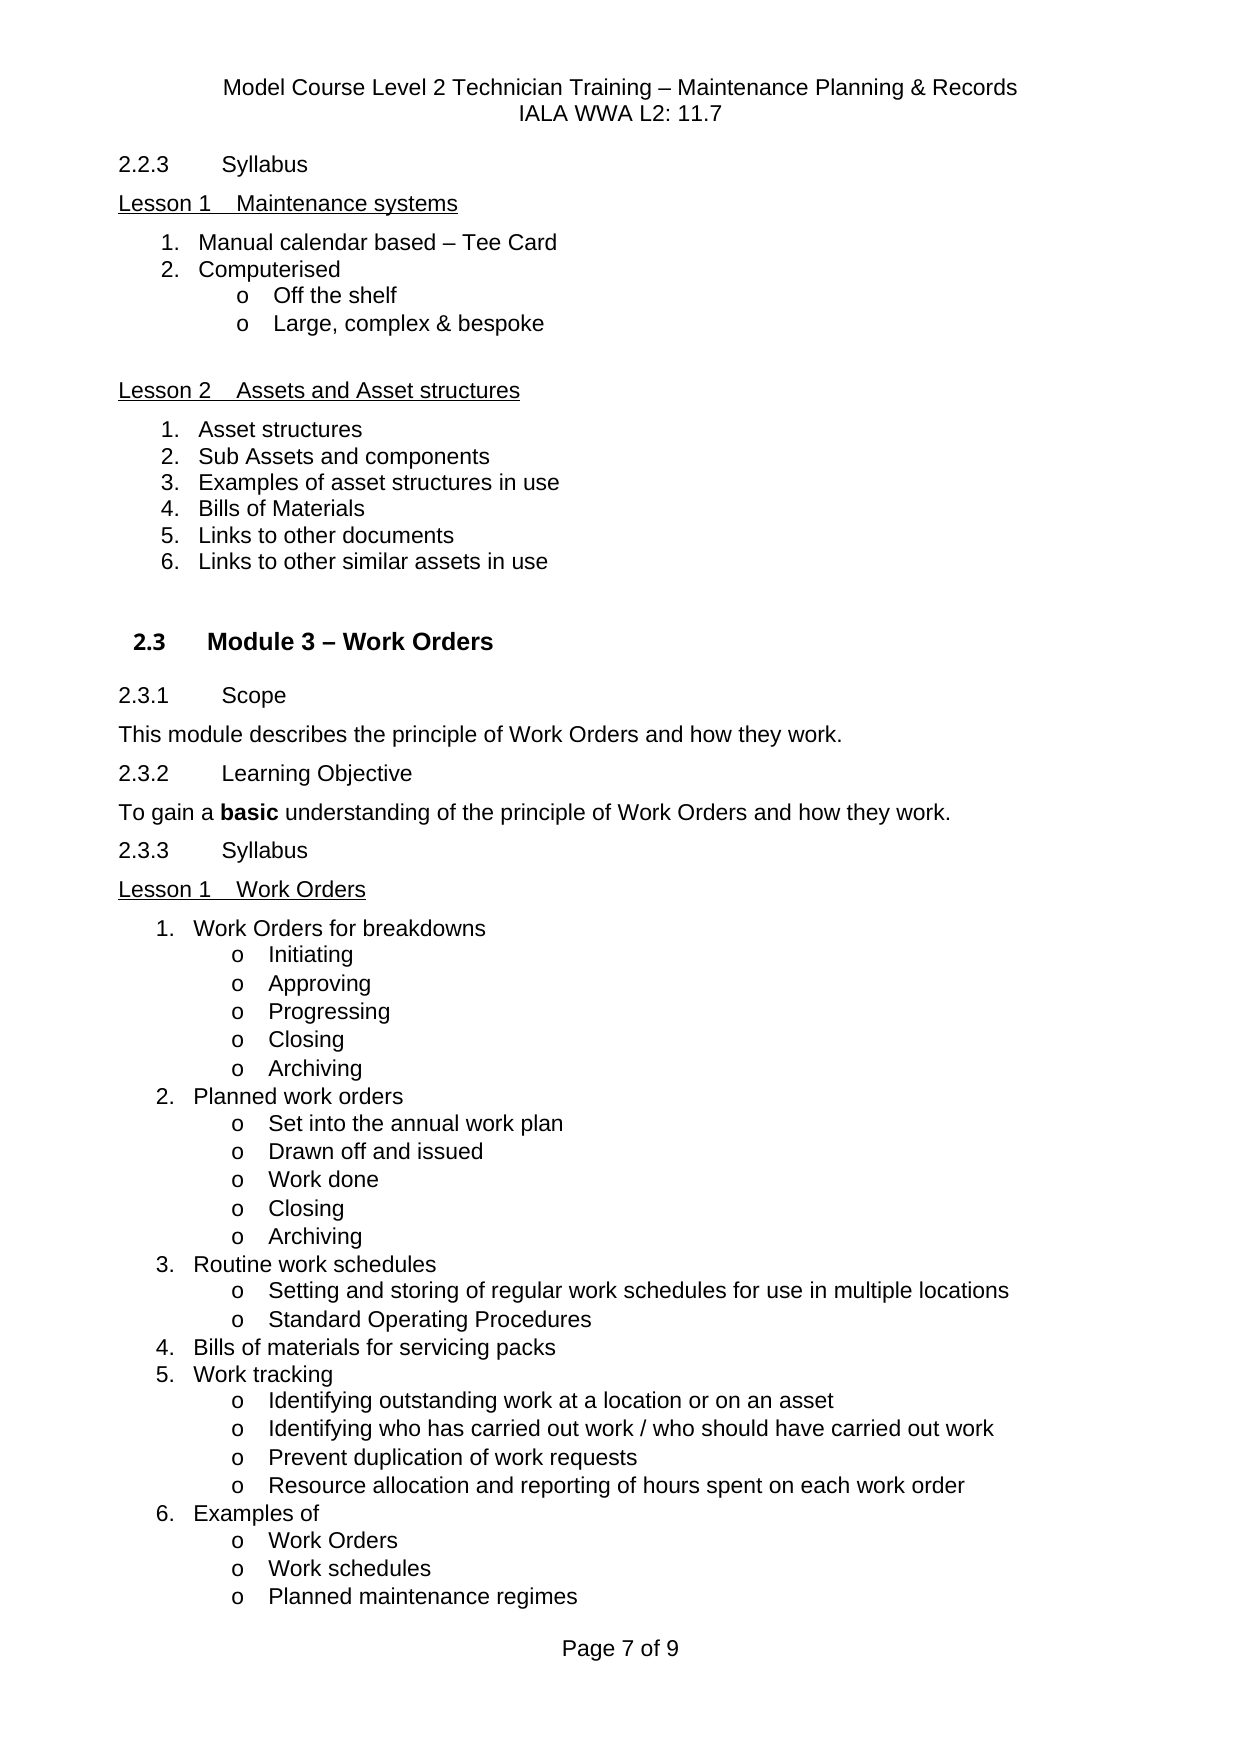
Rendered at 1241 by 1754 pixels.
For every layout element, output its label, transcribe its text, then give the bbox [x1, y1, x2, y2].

subtitle Scope [118, 682, 1122, 708]
list Routine work schedules [156, 1251, 1122, 1277]
list Planned work orders [156, 1083, 1122, 1109]
subtitle Learning Objective [118, 760, 1122, 786]
subtitle Syllabus [118, 837, 1122, 864]
list Bills of materials for servicing packs [156, 1334, 1122, 1361]
list Links to other documents [161, 522, 1122, 548]
list Prevent duplication of work requests [231, 1443, 1122, 1472]
list Set into the annual work plan [231, 1109, 1122, 1138]
list Off the shelf [236, 282, 1122, 310]
list Archiving [231, 1055, 1122, 1083]
text Lesson 1 Work Orders [118, 876, 1122, 903]
list Standard Operating Procedures [231, 1306, 1122, 1334]
list Initiating [231, 941, 1122, 970]
list Work Orders [231, 1527, 1122, 1555]
list Work schedules [231, 1555, 1122, 1583]
list Examples of [156, 1500, 1122, 1527]
list Identifying outstanding work at a location or on an asset [231, 1387, 1122, 1415]
list Work tracking [156, 1361, 1122, 1387]
list Resource allocation and reporting of hours spent on each work order [231, 1472, 1122, 1500]
list Sub Assets and components [161, 443, 1122, 469]
list Identifying who has carried out work / who should have carried out work [231, 1415, 1122, 1443]
list Examples of asset structures in use [161, 469, 1122, 495]
list Progressing [231, 998, 1122, 1026]
list Computerised [161, 256, 1122, 282]
text To gain a basic understanding of the principle of Work Orders and how they work. [118, 798, 1122, 825]
subtitle Syllabus [118, 151, 1122, 178]
list Large, complex & bespoke [236, 310, 1122, 338]
subtitle Module 3 – Work Orders [133, 626, 1122, 657]
list Approving [231, 970, 1122, 998]
list Asset structures [161, 416, 1122, 443]
text This module describes the principle of Work Orders and how they work. [118, 721, 1122, 747]
list Work Orders for breakdowns [156, 915, 1122, 941]
list Manual calendar based – Tee Card [161, 229, 1122, 256]
list Setting and storing of regular work schedules for use in multiple locations [231, 1277, 1122, 1306]
text Lesson 1 Maintenance systems [118, 190, 1122, 217]
list Planned maintenance regimes [231, 1583, 1122, 1612]
list Closing [231, 1026, 1122, 1055]
list Drawn off and issued [231, 1138, 1122, 1166]
list Work done [231, 1166, 1122, 1194]
list Links to other similar assets in use [161, 548, 1122, 574]
list Closing [231, 1194, 1122, 1223]
list Bills of Materials [161, 495, 1122, 522]
list Archiving [231, 1223, 1122, 1251]
text Lesson 2 Assets and Asset structures [118, 377, 1122, 404]
